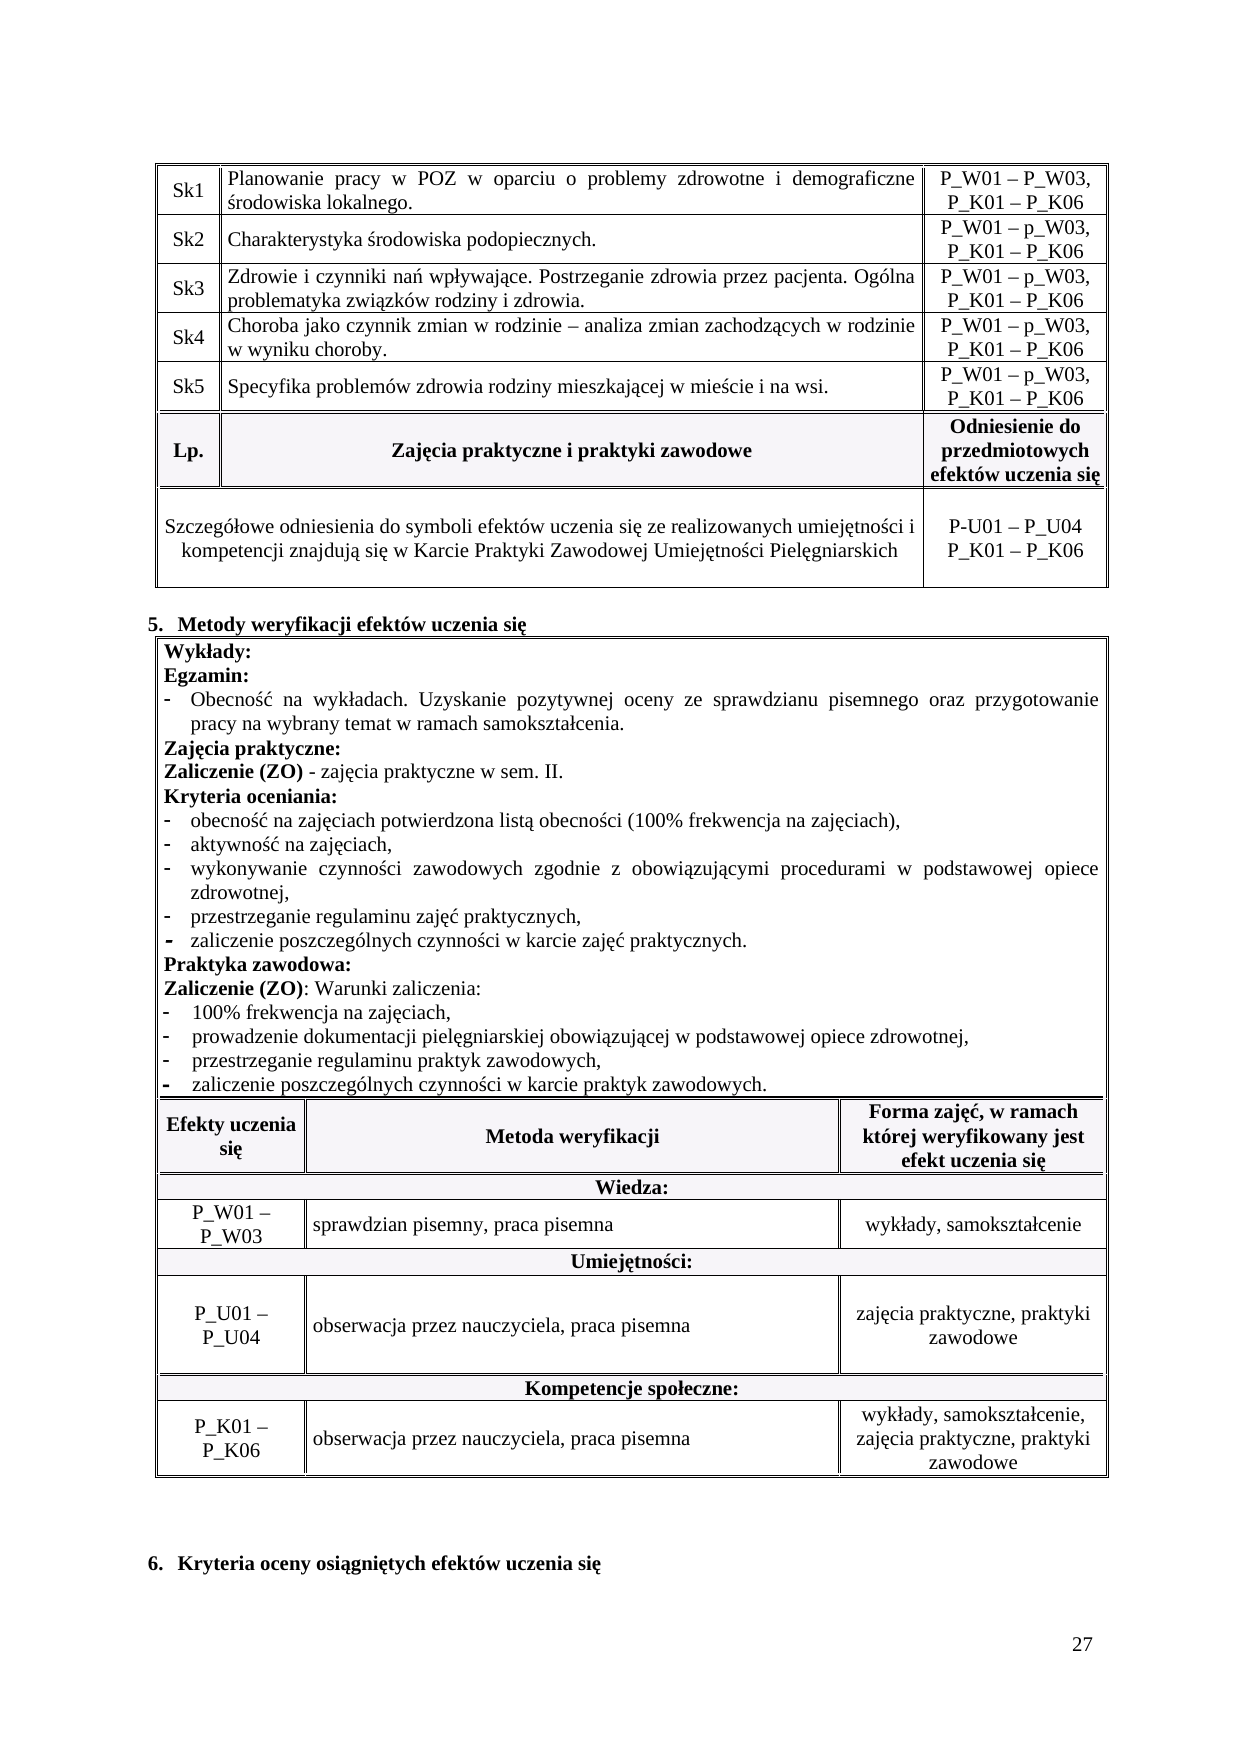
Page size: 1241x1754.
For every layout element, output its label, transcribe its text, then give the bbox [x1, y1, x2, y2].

table_cell Zdrowie i czynniki nań wpływające. Postrzeganie zdrowia przez pacjenta. Ogólna problematyka związków rodziny i zdrowia. [222, 264, 922, 312]
table_cell P_W01 – p_W03, P_K01 – P_K06 [925, 362, 1106, 410]
table_cell Sk3 [158, 264, 219, 312]
table_cell P_U01 – P_U04 [158, 1276, 304, 1373]
table_cell P_W01 – P_W03 [158, 1200, 304, 1248]
table_cell zajęcia praktyczne, praktyki zawodowe [841, 1276, 1106, 1373]
table_cell wykłady, samokształcenie [841, 1200, 1106, 1248]
list Metody weryfikacji efektów uczenia się [148, 612, 1093, 636]
table_header Wykłady: Egzamin: Obecność na wykładach. Uzyskanie pozytywnej oceny ze sprawdzianu pisemnego oraz przygotowanie pracy na wybrany temat w ramach samokształcenia. Zajęcia praktyczne: Zaliczenie (ZO) - zajęcia praktyczne w sem. II. Kryteria oceniania: obecność na zajęciach potwierdzona listą obecności (100% frekwencja na zajęciach), aktywność na zajęciach, wykonywanie czynności zawodowych zgodnie z obowiązującymi procedurami w podstawowej opiece zdrowotnej, przestrzeganie regulaminu zajęć praktycznych, zaliczenie poszczególnych czynności w karcie zajęć praktycznych. Praktyka zawodowa: Zaliczenie (ZO): Warunki zaliczenia: 100% frekwencja na zajęciach, prowadzenie dokumentacji pielęgniarskiej obowiązującej w podstawowej opiece zdrowotnej, przestrzeganie regulaminu praktyk zawodowych, zaliczenie poszczególnych czynności w karcie praktyk zawodowych. [158, 639, 1106, 1096]
table_cell Lp. [156, 410, 220, 486]
table_cell obserwacja przez nauczyciela, praca pisemna [305, 1401, 839, 1475]
table_cell Szczegółowe odniesienia do symboli efektów uczenia się ze realizowanych umiejętności i kompetencji znajdują się w Karcie Praktyki Zawodowej Umiejętności Pielęgniarskich [158, 486, 923, 587]
table_cell Umiejętności: [158, 1249, 1106, 1275]
table_cell Sk4 [158, 313, 219, 361]
table_cell Specyfika problemów zdrowia rodziny mieszkającej w mieście i na wsi. [222, 362, 922, 410]
table_cell sprawdzian pisemny, praca pisemna [307, 1200, 838, 1248]
table_cell P_W01 – p_W03, P_K01 – P_K06 [925, 313, 1106, 361]
table_cell P-U01 – P_U04 P_K01 – P_K06 [924, 486, 1106, 587]
table_cell P_K01 – P_K06 [158, 1401, 305, 1475]
table_cell Planowanie pracy w POZ w oparciu o problemy zdrowotne i demograficzne środowiska lokalnego. [220, 166, 923, 214]
table_cell Efekty uczenia się [158, 1096, 304, 1172]
table_cell P_W01 – p_W03, P_K01 – P_K06 [925, 264, 1106, 312]
table_cell Sk1 [158, 166, 220, 214]
table_cell Forma zajęć, w ramach której weryfikowany jest efekt uczenia się [841, 1096, 1106, 1172]
table_cell Choroba jako czynnik zmian w rodzinie – analiza zmian zachodzących w rodzinie w wyniku choroby. [222, 313, 922, 361]
table_cell Sk2 [158, 215, 219, 263]
table_cell Odniesienie do przedmiotowych efektów uczenia się [924, 410, 1107, 486]
table_cell Wiedza: [158, 1172, 1106, 1199]
table_cell P_W01 – P_W03, P_K01 – P_K06 [923, 166, 1106, 214]
table_cell Sk5 [158, 362, 219, 410]
table_cell wykłady, samokształcenie, zajęcia praktyczne, praktyki zawodowe [840, 1401, 1106, 1475]
list Kryteria oceny osiągniętych efektów uczenia się [148, 1551, 1093, 1574]
table_cell Zajęcia praktyczne i praktyki zawodowe [222, 414, 923, 486]
table_cell Charakterystyka środowiska podopiecznych. [222, 215, 922, 263]
table_cell Kompetencje społeczne: [158, 1373, 1106, 1400]
table_cell obserwacja przez nauczyciela, praca pisemna [307, 1276, 838, 1373]
table_cell Metoda weryfikacji [307, 1100, 838, 1172]
table_cell P_W01 – p_W03, P_K01 – P_K06 [925, 215, 1106, 263]
